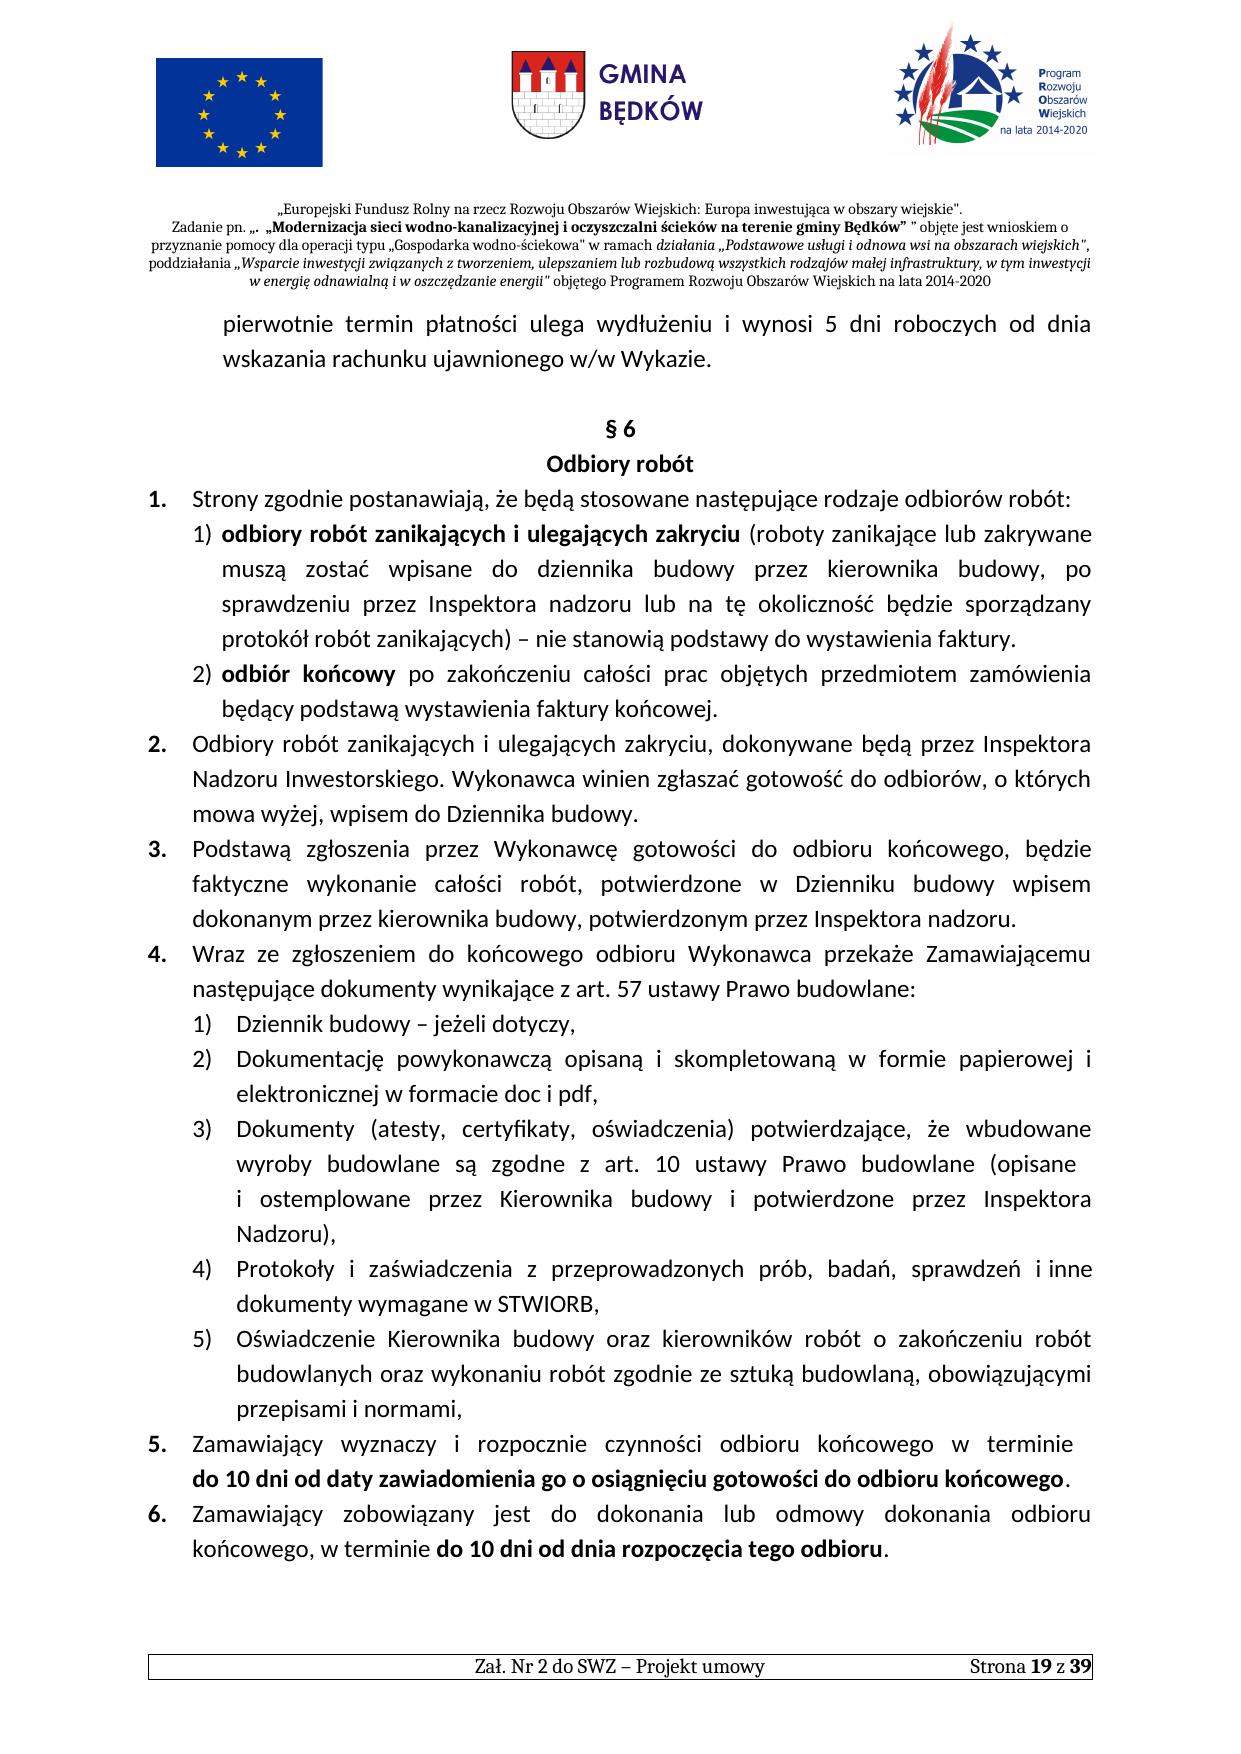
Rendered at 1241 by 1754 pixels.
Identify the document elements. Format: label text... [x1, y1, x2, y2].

list Odbiory robót zanikających i ulegających zakryciu, dokonywane będą przez Inspektora Nadzoru Inwestorskiego. Wykonawca winien zgłaszać gotowość do odbiorów, o których mowa wyżej, wpisem do Dziennika budowy. [148, 728, 1093, 829]
list Strony zgodnie postanawiają, że będą stosowane następujące rodzaje odbiorów robót: [148, 483, 1093, 514]
text Odbiory robót [148, 448, 1093, 479]
list Wraz ze zgłoszeniem do końcowego odbioru Wykonawca przekaże Zamawiającemu następujące dokumenty wynikające z art. 57 ustawy Prawo budowlane: [148, 938, 1093, 1004]
list Zamawiający zobowiązany jest do dokonania lub odmowy dokonania odbioru końcowego, w terminie do 10 dni od dnia rozpoczęcia tego odbioru. [148, 1498, 1093, 1564]
list Dziennik budowy – jeżeli dotyczy, [192, 1008, 1093, 1039]
list Podstawą zgłoszenia przez Wykonawcę gotowości do odbioru końcowego, będzie faktyczne wykonanie całości robót, potwierdzone w Dzienniku budowy wpisem dokonanym przez kierownika budowy, potwierdzonym przez Inspektora nadzoru. [148, 833, 1093, 934]
list odbiór końcowy po zakończeniu całości prac objętych przedmiotem zamówienia będący podstawą wystawienia faktury końcowej. [192, 658, 1093, 724]
list odbiory robót zanikających i ulegających zakryciu (roboty zanikające lub zakrywane muszą zostać wpisane do dziennika budowy przez kierownika budowy, po sprawdzeniu przez Inspektora nadzoru lub na tę okoliczność będzie sporządzany protokół robót zanikających) – nie stanowią podstawy do wystawienia faktury. [192, 518, 1093, 654]
text § 6 [148, 413, 1093, 444]
list Dokumentację powykonawczą opisaną i skompletowaną w formie papierowej i elektronicznej w formacie doc i pdf, [192, 1043, 1093, 1109]
list Oświadczenie Kierownika budowy oraz kierowników robót o zakończeniu robót budowlanych oraz wykonaniu robót zgodnie ze sztuką budowlaną, obowiązującymi przepisami i normami, [192, 1323, 1093, 1424]
picture [885, 15, 1103, 157]
picture [156, 58, 323, 167]
list Protokoły i zaświadczenia z przeprowadzonych prób, badań, sprawdzeń i inne dokumenty wymagane w STWIORB, [192, 1253, 1093, 1319]
list Dokumenty (atesty, certyfikaty, oświadczenia) potwierdzające, że wbudowane wyroby budowlane są zgodne z art. 10 ustawy Prawo budowlane (opisane i ostemplowane przez Kierownika budowy i potwierdzone przez Inspektora Nadzoru), [192, 1113, 1093, 1249]
picture [511, 51, 729, 139]
list Zamawiający wyznaczy i rozpocznie czynności odbioru końcowego w terminie do 10 dni od daty zawiadomienia go o osiągnięciu gotowości do odbioru końcowego. [148, 1428, 1093, 1494]
